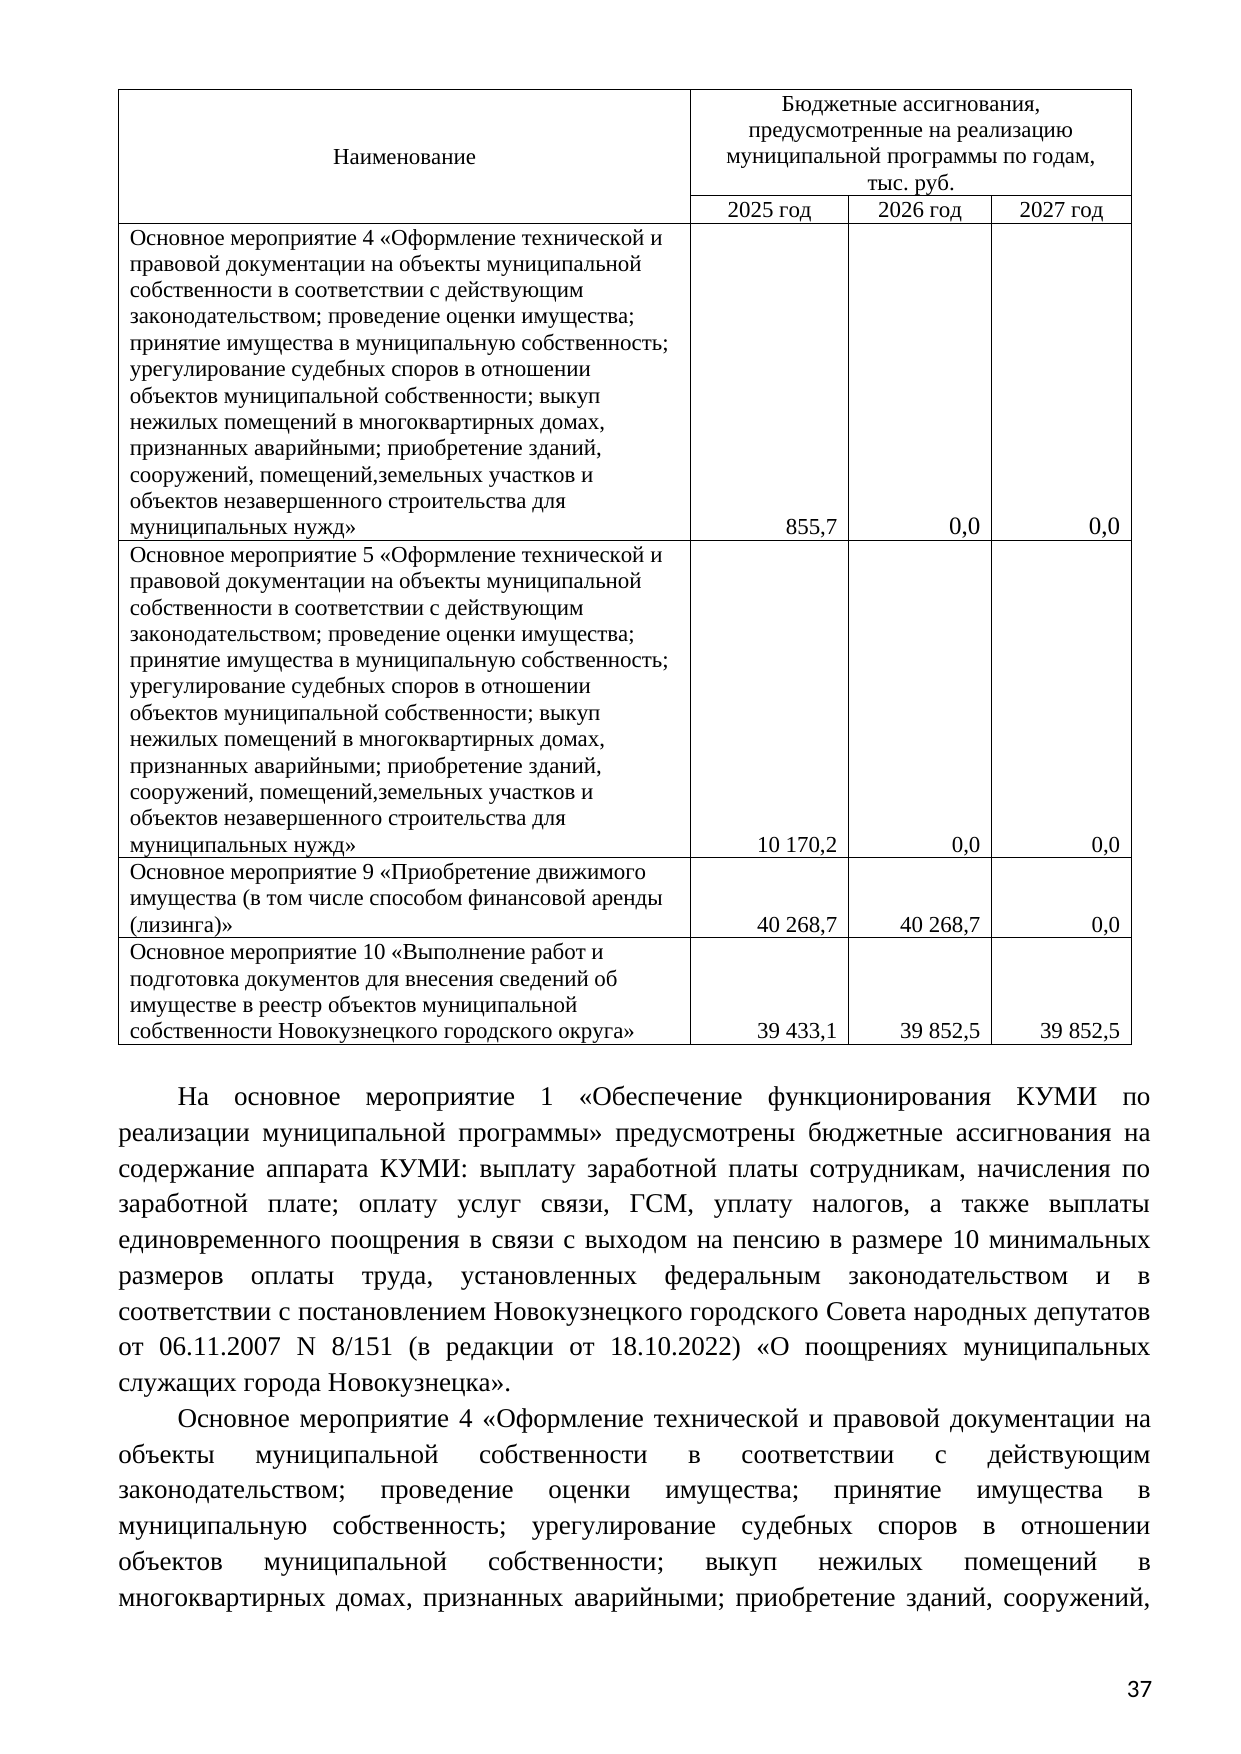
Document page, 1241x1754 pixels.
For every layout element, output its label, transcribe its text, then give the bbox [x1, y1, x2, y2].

table_cell 40 268,7 [691, 858, 848, 937]
table_cell 39 433,1 [691, 938, 848, 1044]
table_cell 10 170,2 [691, 541, 848, 857]
list На основное мероприятие 1 «Обеспечение функционирования КУМИ по реализации муниципальной программы» предусмотрены бюджетные ассигнования на содержание аппарата КУМИ: выплату заработной платы сотрудникам, начисления по заработной плате; оплату услуг связи, ГСМ, уплату налогов, а также выплаты единовременного поощрения в связи с выходом на пенсию в размере 10 минимальных размеров оплаты труда, установленных федеральным законодательством и в соответствии с постановлением Новокузнецкого городского Совета народных депутатов от 06.11.2007 N 8/151 (в редакции от 18.10.2022) «О поощрениях муниципальных служащих города Новокузнецка». [118, 1080, 1152, 1397]
table_cell 2026 год [849, 196, 991, 222]
table_cell 2027 год [992, 196, 1131, 222]
table_cell 39 852,5 [849, 938, 991, 1044]
table_cell 0,0 [992, 541, 1131, 857]
table_cell Основное мероприятие 4 «Оформление технической и правовой документации на объекты муниципальной собственности в соответствии с действующим законодательством; проведение оценки имущества; принятие имущества в муниципальную собственность; урегулирование судебных споров в отношении объектов муниципальной собственности; выкуп нежилых помещений в многоквартирных домах, признанных аварийными; приобретение зданий, сооружений, помещений,земельных участков и объектов незавершенного строительства для муниципальных нужд» [119, 224, 690, 540]
table_cell 855,7 [691, 224, 848, 540]
table_cell Основное мероприятие 5 «Оформление технической и правовой документации на объекты муниципальной собственности в соответствии с действующим законодательством; проведение оценки имущества; принятие имущества в муниципальную собственность; урегулирование судебных споров в отношении объектов муниципальной собственности; выкуп нежилых помещений в многоквартирных домах, признанных аварийными; приобретение зданий, сооружений, помещений,земельных участков и объектов незавершенного строительства для муниципальных нужд» [119, 541, 690, 857]
table_cell 40 268,7 [849, 858, 991, 937]
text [118, 1402, 1152, 1612]
table_header Наименование [119, 90, 690, 222]
table_cell 0,0 [849, 541, 991, 857]
table_header Бюджетные ассигнования, предусмотренные на реализацию муниципальной программы по годам, тыс. руб. [691, 90, 1131, 195]
table_cell 2025 год [691, 196, 848, 222]
table_cell Основное мероприятие 9 «Приобретение движимого имущества (в том числе способом финансовой аренды (лизинга)» [119, 858, 690, 937]
table_cell 0,0 [849, 224, 991, 540]
table_cell Основное мероприятие 10 «Выполнение работ и подготовка документов для внесения сведений об имуществе в реестр объектов муниципальной собственности Новокузнецкого городского округа» [119, 938, 690, 1044]
table_cell 0,0 [992, 858, 1131, 937]
table_cell 0,0 [992, 224, 1131, 540]
table_cell 39 852,5 [992, 938, 1131, 1044]
